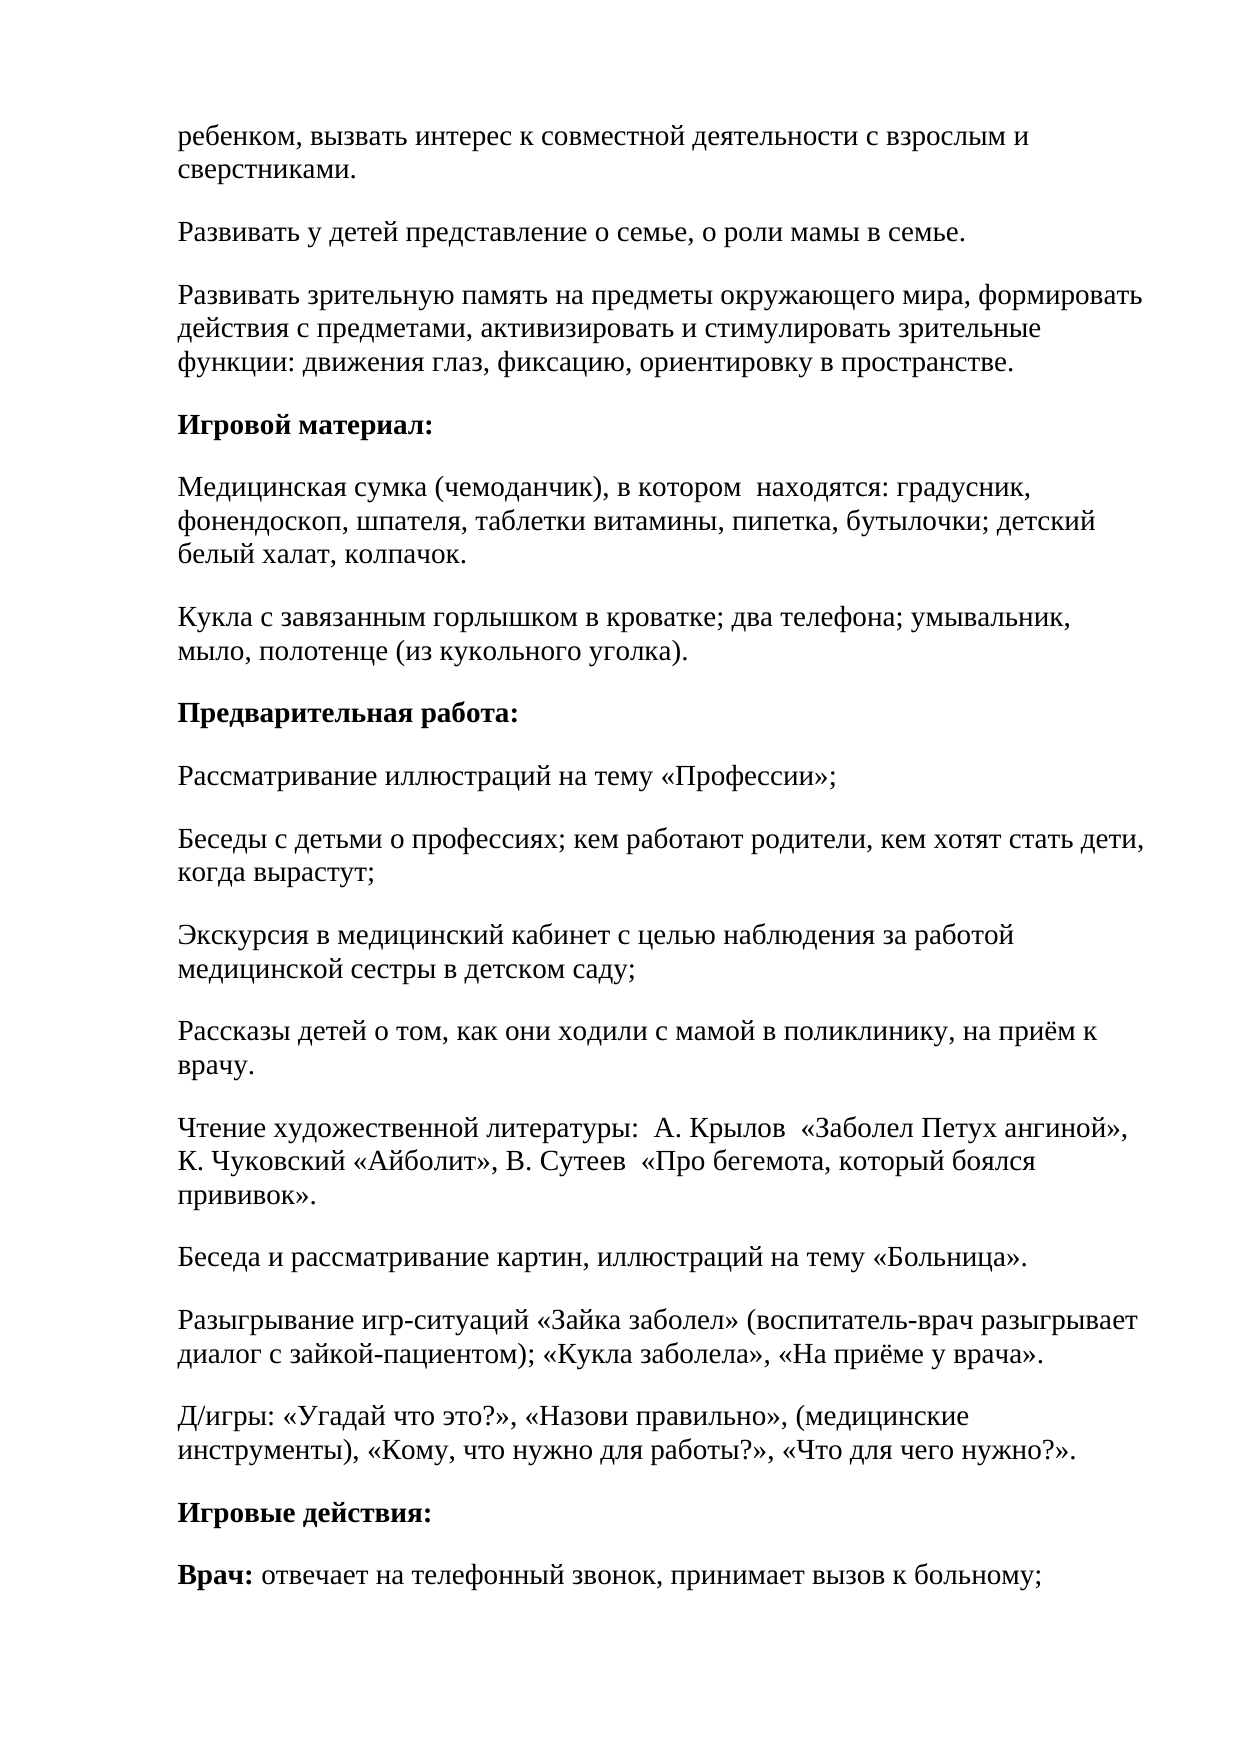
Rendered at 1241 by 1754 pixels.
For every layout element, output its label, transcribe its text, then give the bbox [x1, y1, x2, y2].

text Рассматривание иллюстраций на тему «Профессии»; [177, 758, 1152, 792]
text Предварительная работа: [177, 696, 1152, 729]
text Игровые действия: [177, 1495, 1152, 1528]
text Развивать у детей представление о семье, о роли мамы в семье. [177, 214, 1152, 248]
text Кукла с завязанным горлышком в кроватке; два телефона; умывальник, мыло, полотенце (из кукольного уголка). [177, 599, 1152, 666]
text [177, 118, 1152, 185]
text Разыгрывание игр-ситуаций «Зайка заболел» (воспитатель-врач разыгрывает диалог с зайкой-пациентом); «Кукла заболела», «На приёме у врача». [177, 1302, 1152, 1369]
text Медицинская сумка (чемоданчик), в котором находятся: градусник, фонендоскоп, шпателя, таблетки витамины, пипетка, бутылочки; детский белый халат, колпачок. [177, 469, 1152, 570]
text Д/игры: «Угадай что это?», «Назови правильно», (медицинские инструменты), «Кому, что нужно для работы?», «Что для чего нужно?». [177, 1398, 1152, 1466]
text Беседы с детьми о профессиях; кем работают родители, кем хотят стать дети, когда вырастут; [177, 821, 1152, 888]
text Врач: отвечает на телефонный звонок, принимает вызов к больному; [177, 1557, 1152, 1591]
text Развивать зрительную память на предметы окружающего мира, формировать действия с предметами, активизировать и стимулировать зрительные функции: движения глаз, фиксацию, ориентировку в пространстве. [177, 277, 1152, 378]
text Игровой материал: [177, 407, 1152, 440]
text Беседа и рассматривание картин, иллюстраций на тему «Больница». [177, 1239, 1152, 1273]
text Экскурсия в медицинский кабинет с целью наблюдения за работой медицинской сестры в детском саду; [177, 917, 1152, 984]
text Рассказы детей о том, как они ходили с мамой в поликлинику, на приём к врачу. [177, 1013, 1152, 1081]
text Чтение художественной литературы: А. Крылов «Заболел Петух ангиной», К. Чуковский «Айболит», В. Сутеев «Про бегемота, который боялся прививок». [177, 1110, 1152, 1210]
